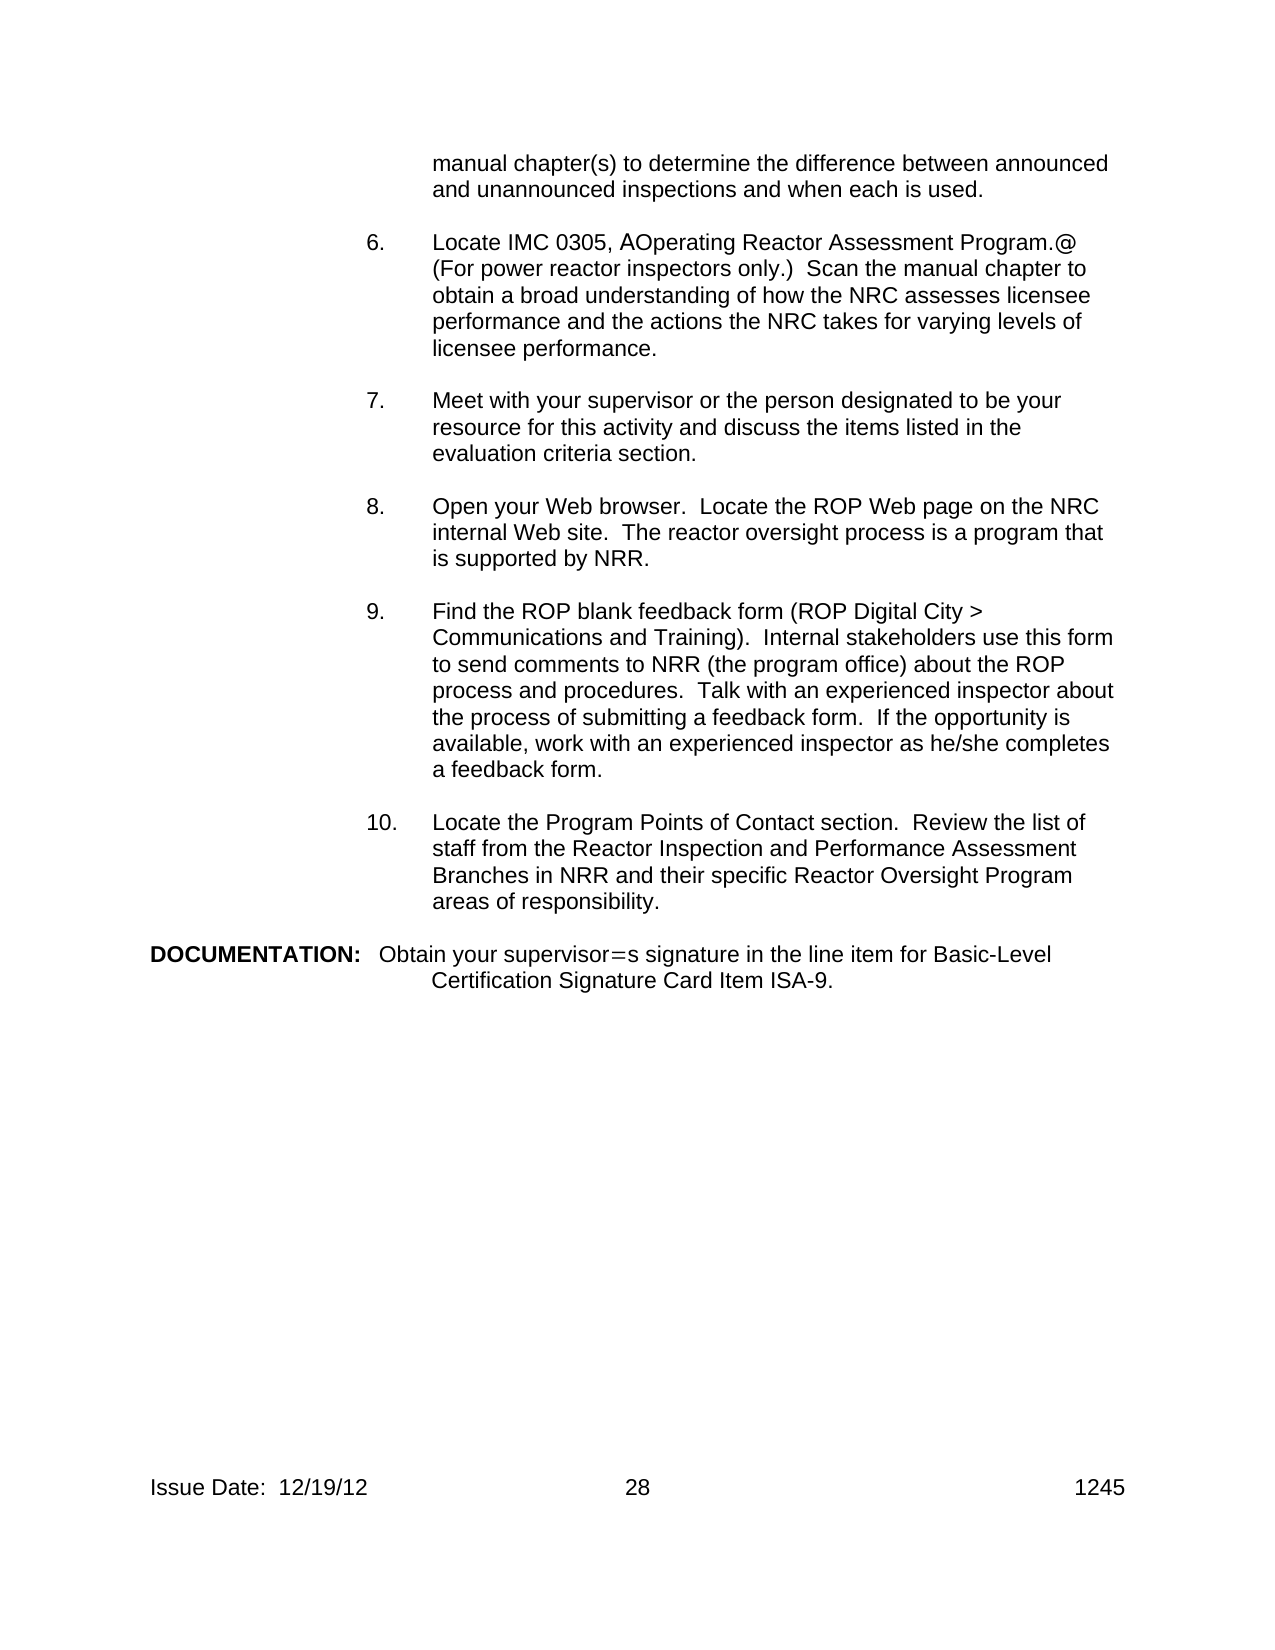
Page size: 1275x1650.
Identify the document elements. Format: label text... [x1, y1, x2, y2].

list Find the ROP blank feedback form (ROP Digital City > Communications and Training). Internal stakeholders use this form to send comments to NRR (the program office) about the ROP process and procedures. Talk with an experienced inspector about the process of submitting a feedback form. If the opportunity is available, work with an experienced inspector as he/she completes a feedback form. [366, 598, 1125, 782]
list Locate IMC 0305, Operating Reactor Assessment Program. (For power reactor inspectors only.) Scan the manual chapter to obtain a broad understanding of how the NRC assesses licensee performance and the actions the NRC takes for varying levels of licensee performance. [366, 229, 1125, 361]
list Meet with your supervisor or the person designated to be your resource for this activity and discuss the items listed in the evaluation criteria section. [366, 387, 1125, 466]
text DOCUMENTATION: Obtain your supervisors signature in the line item for Basic-Level Certification Signature Card Item ISA-9. [150, 941, 1125, 993]
list Open your Web browser. Locate the ROP Web page on the NRC internal Web site. The reactor oversight process is a program that is supported by NRR. [366, 493, 1125, 572]
text manual chapter(s) to determine the difference between announced and unannounced inspections and when each is used. [432, 150, 1125, 203]
list Locate the Program Points of Contact section. Review the list of staff from the Reactor Inspection and Performance Assessment Branches in NRR and their specific Reactor Oversight Program areas of responsibility. [366, 809, 1125, 914]
